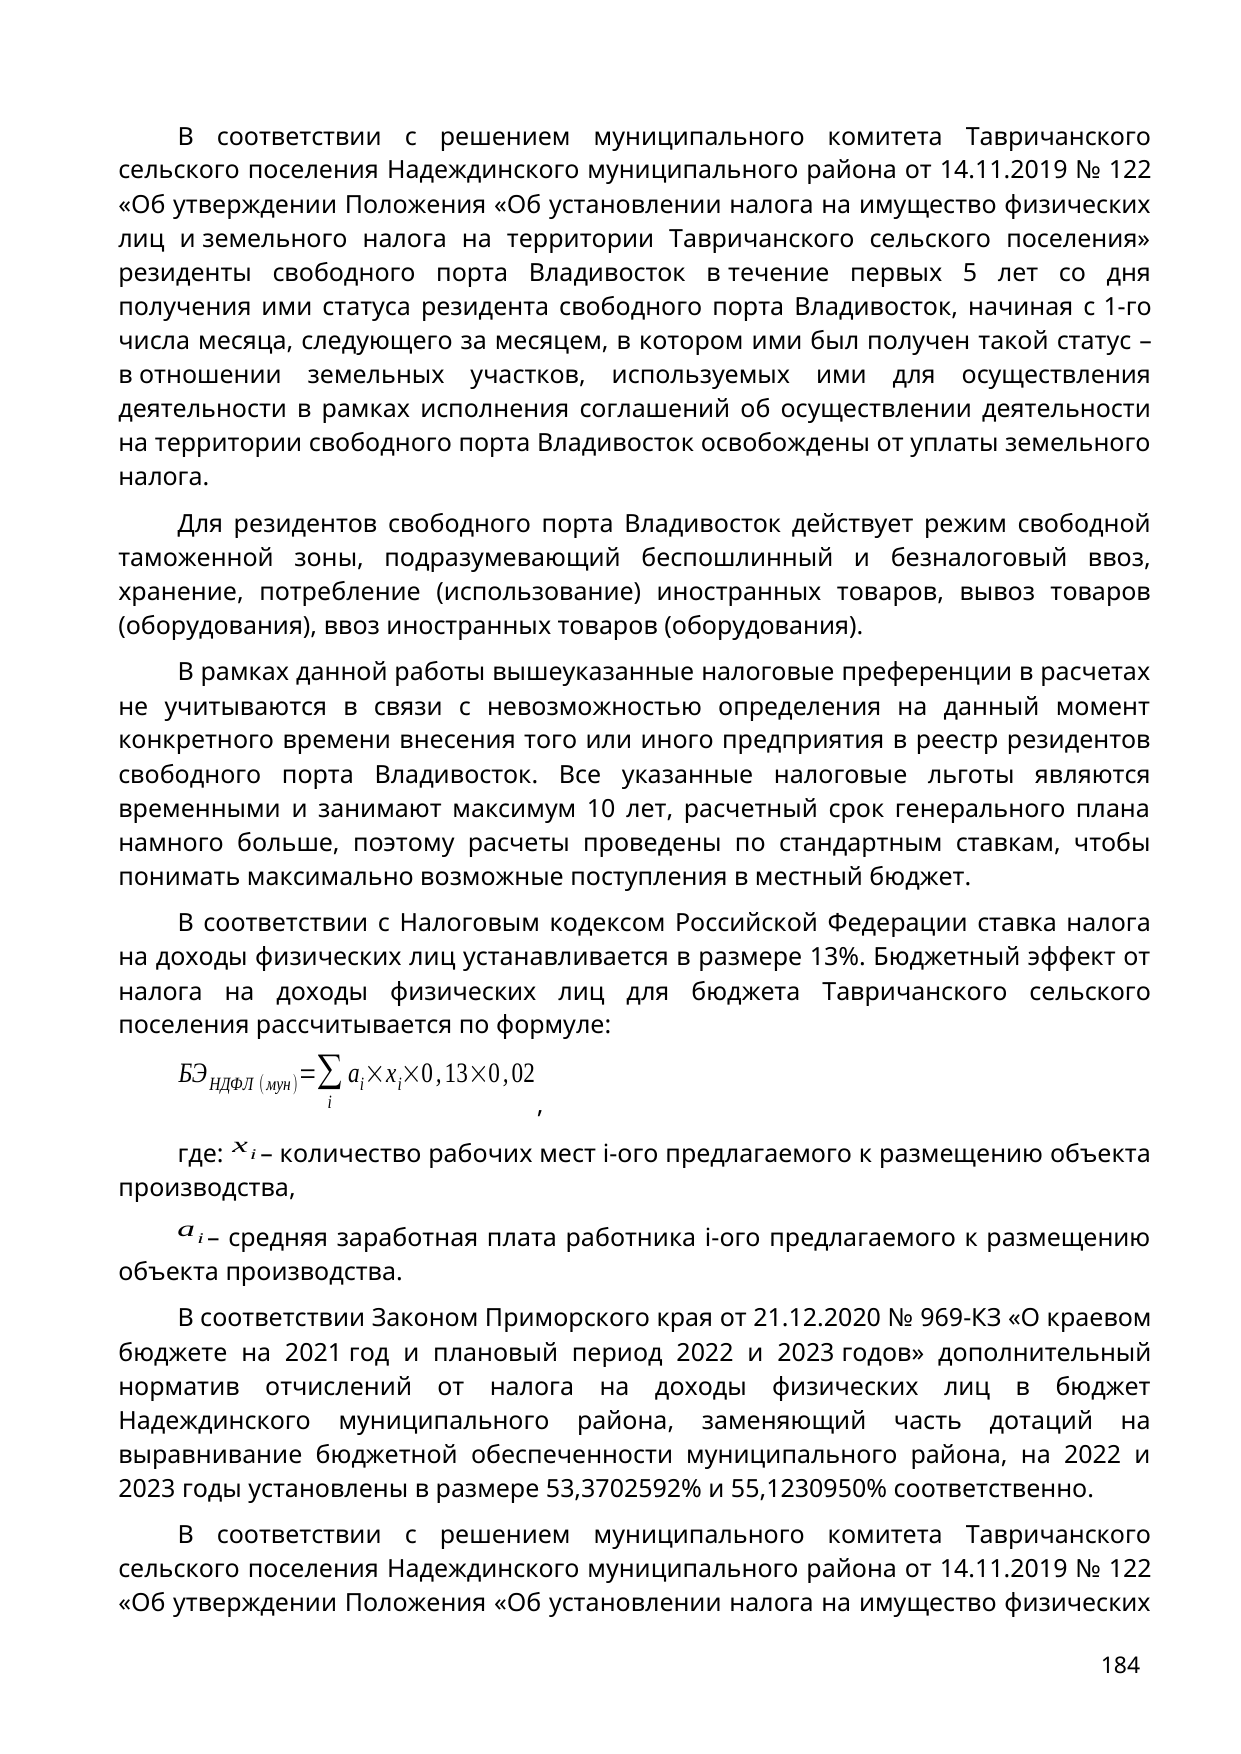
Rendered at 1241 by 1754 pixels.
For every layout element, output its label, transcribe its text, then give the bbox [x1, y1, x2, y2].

text В соответствии с решением муниципального комитета Тавричанского сельского поселения Надеждинского муниципального района от 14.11.2019 № 122 «Об утверждении Положения «Об установлении налога на имущество физических лиц и земельного налога на территории Тавричанского сельского поселения» резиденты свободного порта Владивосток в течение первых 5 лет со дня получения ими статуса резидента свободного порта Владивосток, начиная с 1-го числа месяца, следующего за месяцем, в котором ими был получен такой статус – в отношении земельных участков, используемых ими для осуществления деятельности в рамках исполнения соглашений об осуществлении деятельности на территории свободного порта Владивосток освобождены от уплаты земельного налога. [118, 118, 1152, 493]
text В соответствии Законом Приморского края от 21.12.2020 № 969-КЗ «О краевом бюджете на 2021 год и плановый период 2022 и 2023 годов» дополнительный норматив отчислений от налога на доходы физических лиц в бюджет Надеждинского муниципального района, заменяющий часть дотаций на выравнивание бюджетной обеспеченности муниципального района, на 2022 и 2023 годы установлены в размере 53,3702592% и 55,1230950% соответственно. [118, 1300, 1152, 1504]
text – средняя заработная плата работника i-ого предлагаемого к размещению объекта производства. [118, 1217, 1152, 1288]
text В соответствии с Налоговым кодексом Российской Федерации ставка налога на доходы физических лиц устанавливается в размере 13%. Бюджетный эффект от налога на доходы физических лиц для бюджета Тавричанского сельского поселения рассчитывается по формуле: [118, 905, 1152, 1041]
text В рамках данной работы вышеуказанные налоговые преференции в расчетах не учитываются в связи с невозможностью определения на данный момент конкретного времени внесения того или иного предприятия в реестр резидентов свободного порта Владивосток. Все указанные налоговые льготы являются временными и занимают максимум 10 лет, расчетный срок генерального плана намного больше, поэтому расчеты проведены по стандартным ставкам, чтобы понимать максимально возможные поступления в местный бюджет. [118, 654, 1152, 892]
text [118, 1517, 1152, 1619]
text Для резидентов свободного порта Владивосток действует режим свободной таможенной зоны, подразумевающий беспошлинный и безналоговый ввоз, хранение, потребление (использование) иностранных товаров, вывоз товаров (оборудования), ввоз иностранных товаров (оборудования). [118, 505, 1152, 642]
text , [118, 1054, 1152, 1121]
text где: – количество рабочих мест i-ого предлагаемого к размещению объекта производства, [118, 1133, 1152, 1204]
